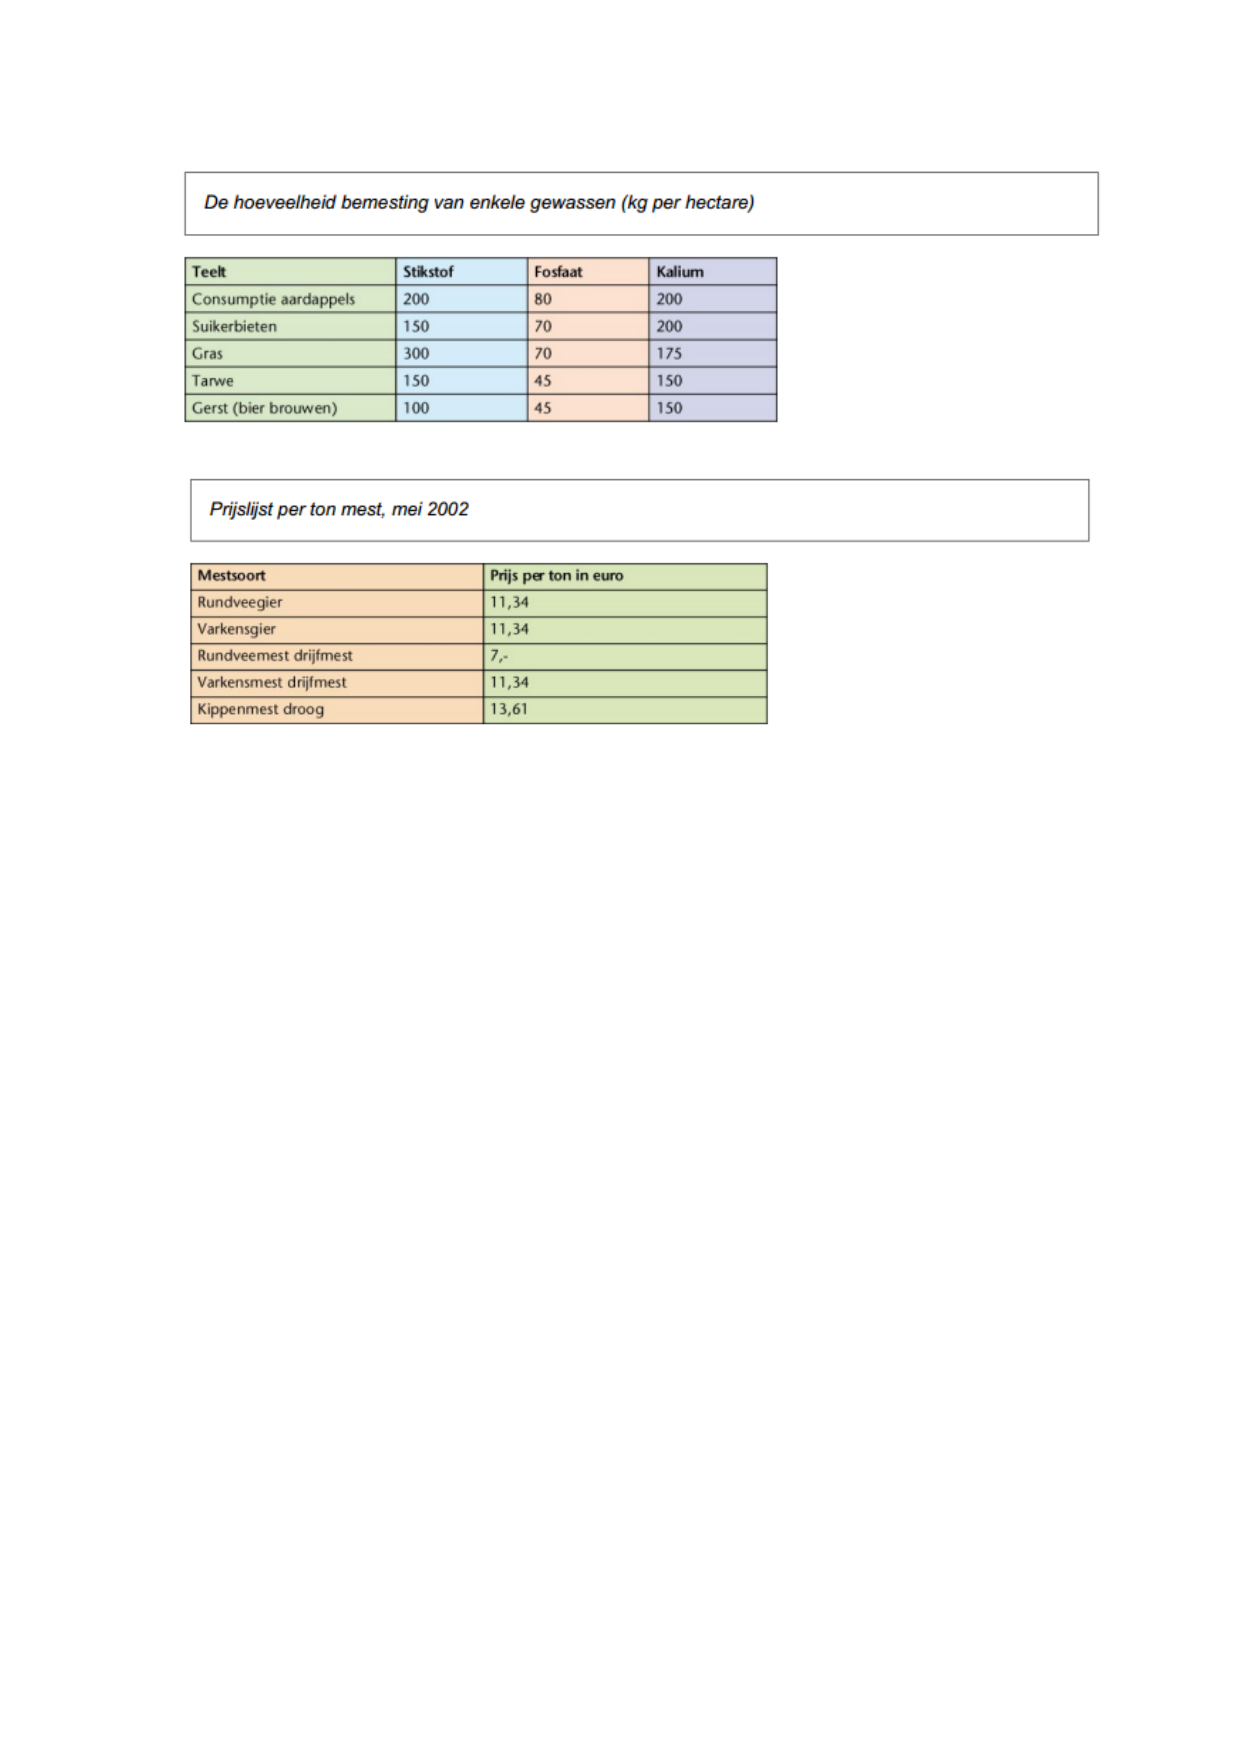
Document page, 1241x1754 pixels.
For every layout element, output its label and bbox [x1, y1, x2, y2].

picture [147, 466, 1144, 740]
picture [147, 147, 1116, 442]
